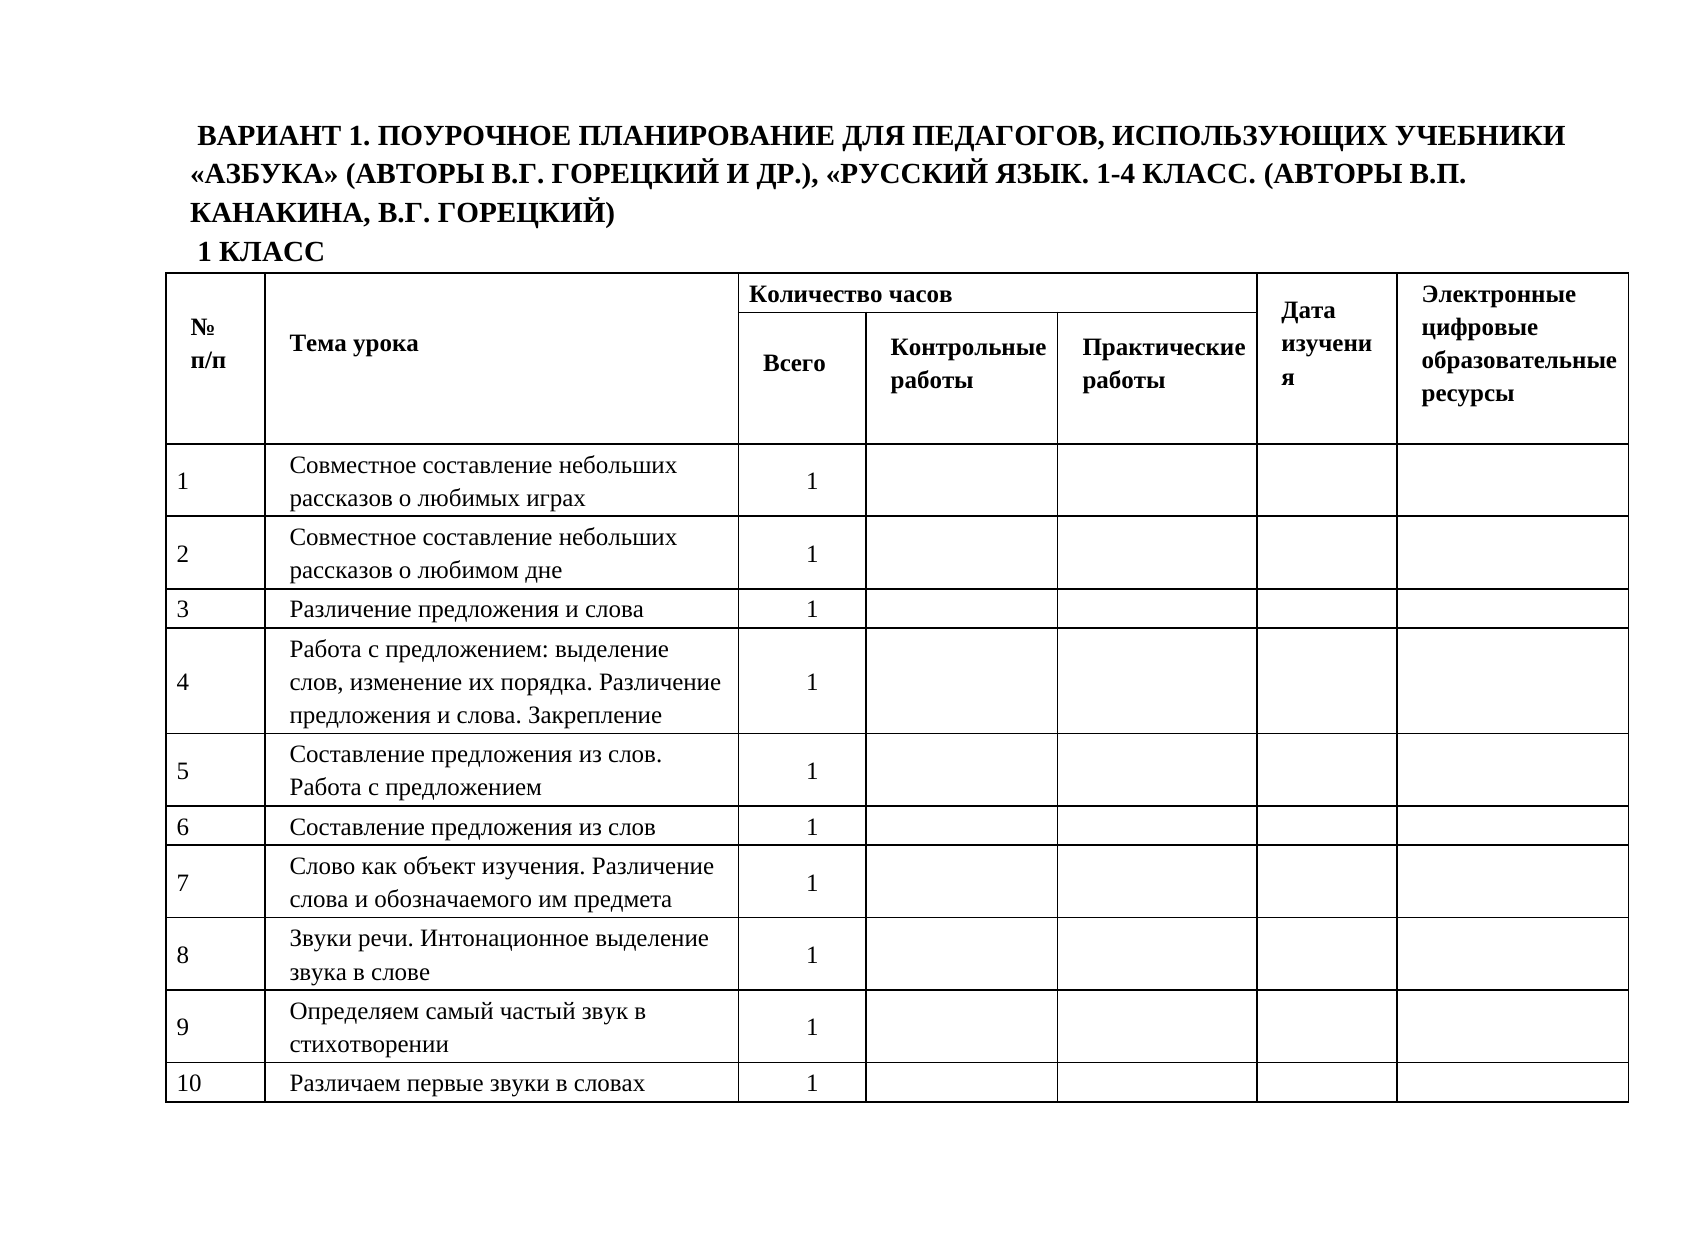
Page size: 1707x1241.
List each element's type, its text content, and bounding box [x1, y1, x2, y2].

table_header Тема урока [266, 274, 738, 443]
table_cell 8 [167, 918, 264, 989]
table_cell Определяем самый частый звук в стихотворении [266, 991, 738, 1062]
table_cell [1398, 734, 1628, 805]
table_cell [1058, 734, 1256, 805]
table_cell Звуки речи. Интонационное выделение звука в слове [266, 918, 738, 989]
table_cell [867, 918, 1057, 989]
table_cell 1 [739, 918, 865, 989]
table_cell [867, 590, 1057, 627]
table_cell [1258, 629, 1396, 733]
table_header № п/п [167, 274, 264, 443]
table_cell 1 [739, 1063, 865, 1101]
table_cell [1258, 734, 1396, 805]
table_cell Различаем первые звуки в словах [266, 1063, 738, 1101]
table_cell 3 [167, 590, 264, 627]
table_cell Составление предложения из слов [266, 807, 738, 844]
table_cell [1058, 918, 1256, 989]
table_cell [1058, 445, 1256, 515]
table_cell 1 [739, 846, 865, 917]
text 1 КЛАСС [190, 234, 1618, 267]
table_cell 9 [167, 991, 264, 1062]
table_cell [1058, 517, 1256, 588]
table_cell Работа с предложением: выделение слов, изменение их порядка. Различение предложения и слова. Закрепление [266, 629, 738, 733]
table_cell Практические работы [1058, 313, 1256, 443]
table_cell 1 [739, 629, 865, 733]
table_cell Различение предложения и слова [266, 590, 738, 627]
table_cell [867, 629, 1057, 733]
table_header Количество часов [739, 274, 1256, 312]
table_cell [867, 1063, 1057, 1101]
table_cell Совместное составление небольших рассказов о любимых играх [266, 445, 738, 515]
table_cell 6 [167, 807, 264, 844]
table_cell [1258, 445, 1396, 515]
table_cell [867, 846, 1057, 917]
table_cell [1258, 590, 1396, 627]
table_cell [1058, 629, 1256, 733]
table_cell 1 [739, 445, 865, 515]
table_cell [1258, 991, 1396, 1062]
table_cell [867, 517, 1057, 588]
table_cell [867, 807, 1057, 844]
table_cell [1258, 517, 1396, 588]
table_cell 7 [167, 846, 264, 917]
table_cell [1398, 445, 1628, 515]
table_cell [1258, 807, 1396, 844]
table_cell [1398, 807, 1628, 844]
table_cell Составление предложения из слов. Работа с предложением [266, 734, 738, 805]
table_cell [1398, 590, 1628, 627]
table_cell 2 [167, 517, 264, 588]
table_cell Слово как объект изучения. Различение слова и обозначаемого им предмета [266, 846, 738, 917]
table_cell [1258, 1063, 1396, 1101]
table_cell [1058, 846, 1256, 917]
table_cell 4 [167, 629, 264, 733]
table_cell 1 [739, 807, 865, 844]
table_cell [1398, 918, 1628, 989]
table_cell [1058, 991, 1256, 1062]
table_cell [1058, 590, 1256, 627]
table_cell [1058, 807, 1256, 844]
table_cell Всего [739, 313, 865, 443]
table_cell [867, 734, 1057, 805]
table_cell 1 [739, 590, 865, 627]
text ВАРИАНТ 1. ПОУРОЧНОЕ ПЛАНИРОВАНИЕ ДЛЯ ПЕДАГОГОВ, ИСПОЛЬЗУЮЩИХ УЧЕБНИКИ «АЗБУКА» (АВТОРЫ В.Г. ГОРЕЦКИЙ И ДР.), «РУССКИЙ ЯЗЫК. 1-4 КЛАСС. (АВТОРЫ В.П. КАНАКИНА, В.Г. ГОРЕЦКИЙ) [190, 118, 1618, 229]
table_cell [1058, 1063, 1256, 1101]
table_cell [1398, 517, 1628, 588]
table_cell [1398, 991, 1628, 1062]
table_cell 1 [739, 991, 865, 1062]
table_cell [1258, 918, 1396, 989]
table_cell 10 [167, 1063, 264, 1101]
table_cell [1398, 846, 1628, 917]
table_cell 5 [167, 734, 264, 805]
table_cell 1 [739, 517, 865, 588]
table_cell [867, 991, 1057, 1062]
table_cell [1258, 846, 1396, 917]
table_cell Контрольные работы [867, 313, 1057, 443]
table_header Электронные цифровые образовательные ресурсы [1398, 274, 1628, 443]
table_cell 1 [739, 734, 865, 805]
table_cell [1398, 629, 1628, 733]
table_cell [1398, 1063, 1628, 1101]
table_cell [867, 445, 1057, 515]
table_header Дата изучения [1258, 274, 1396, 443]
table_cell 1 [167, 445, 264, 515]
table_cell Совместное составление небольших рассказов о любимом дне [266, 517, 738, 588]
